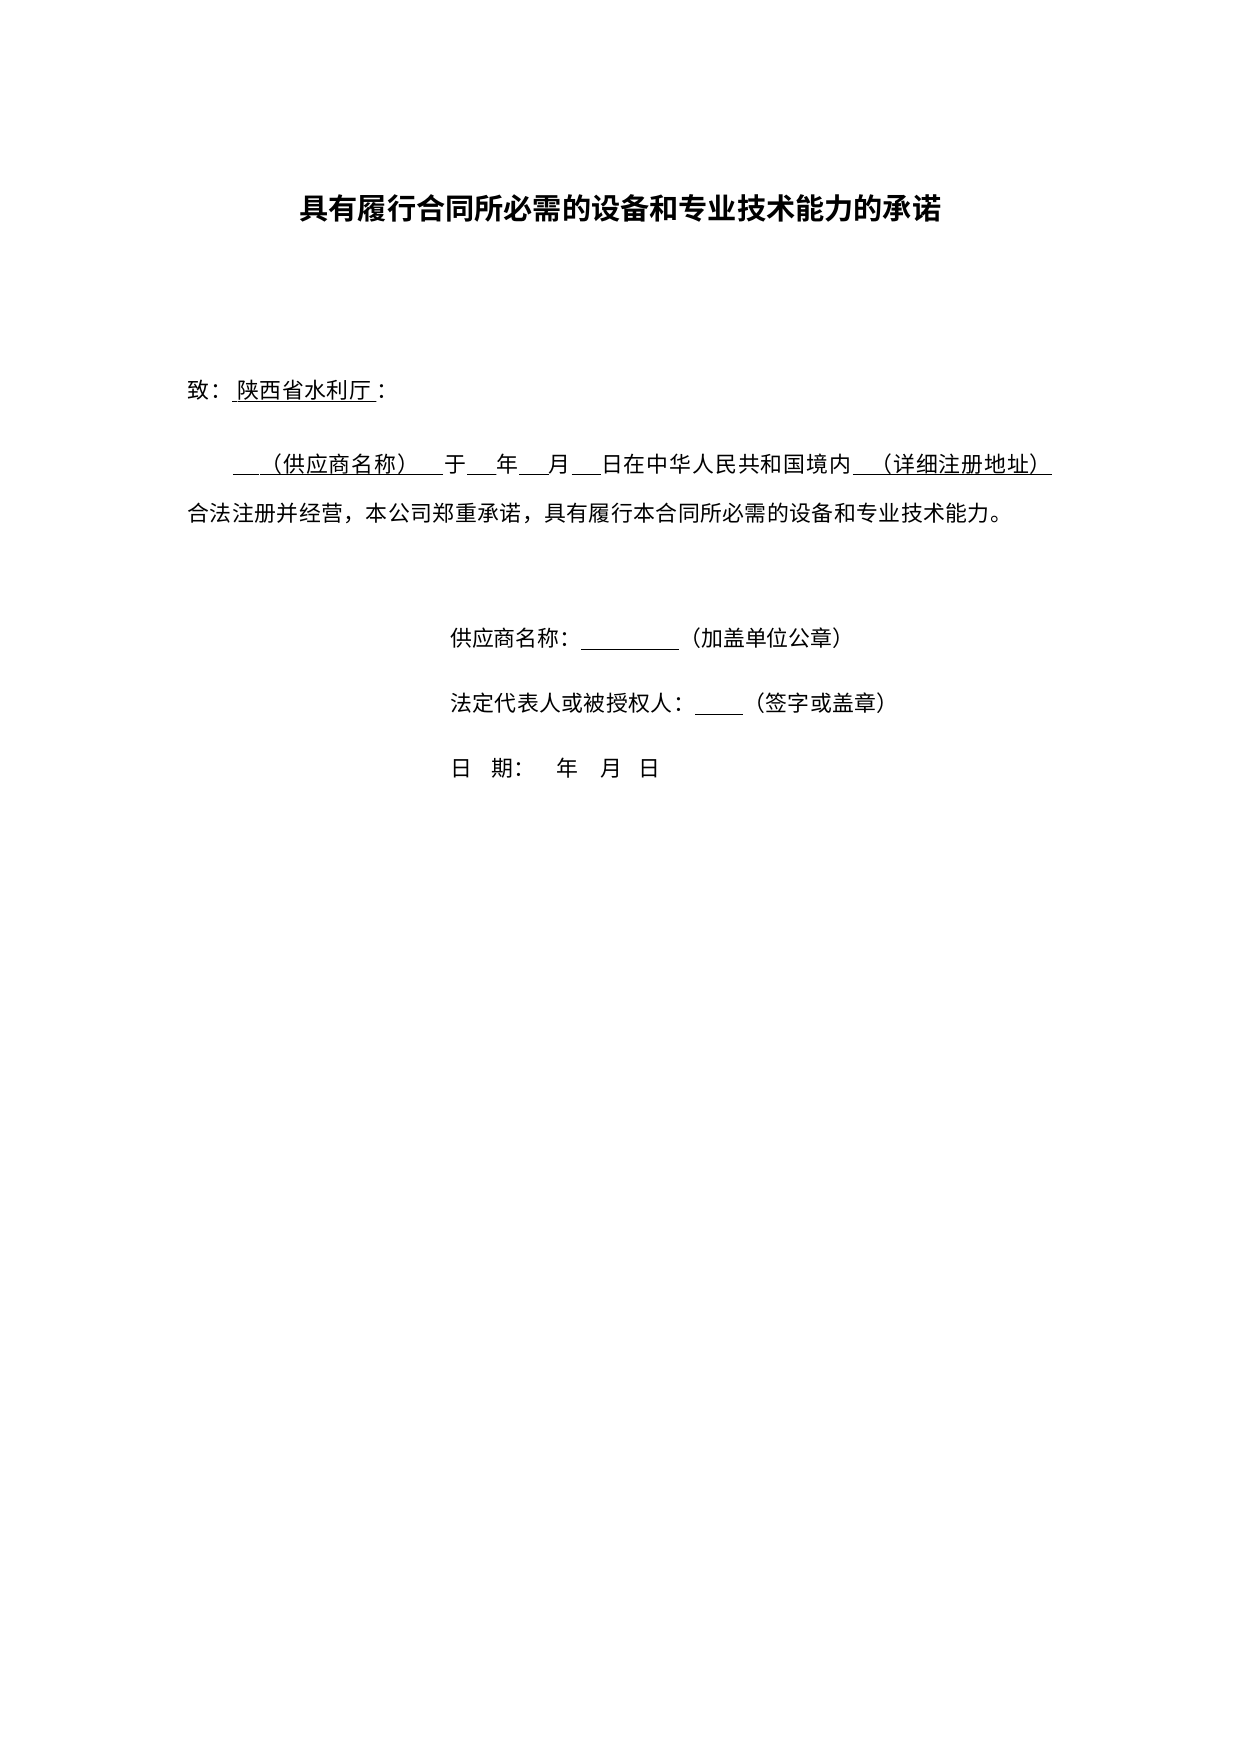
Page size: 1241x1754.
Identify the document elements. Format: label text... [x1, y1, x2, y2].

text 日 期： 年 月 日 [406, 751, 996, 783]
text 法定代表人或被授权人： （签字或盖章） [406, 686, 1053, 718]
text 具有履行合同所必需的设备和专业技术能力的承诺 [187, 174, 1053, 239]
text 供应商名称： （加盖单位公章） [406, 621, 996, 653]
text 致： 陕西省水利厅 ： [187, 373, 1053, 406]
text （供应商名称） 于 年 月 日在中华人民共和国境内 （详细注册地址） 合法注册并经营，本公司郑重承诺，具有履行本合同所必需的设备和专业技术能力。 [187, 446, 1053, 528]
